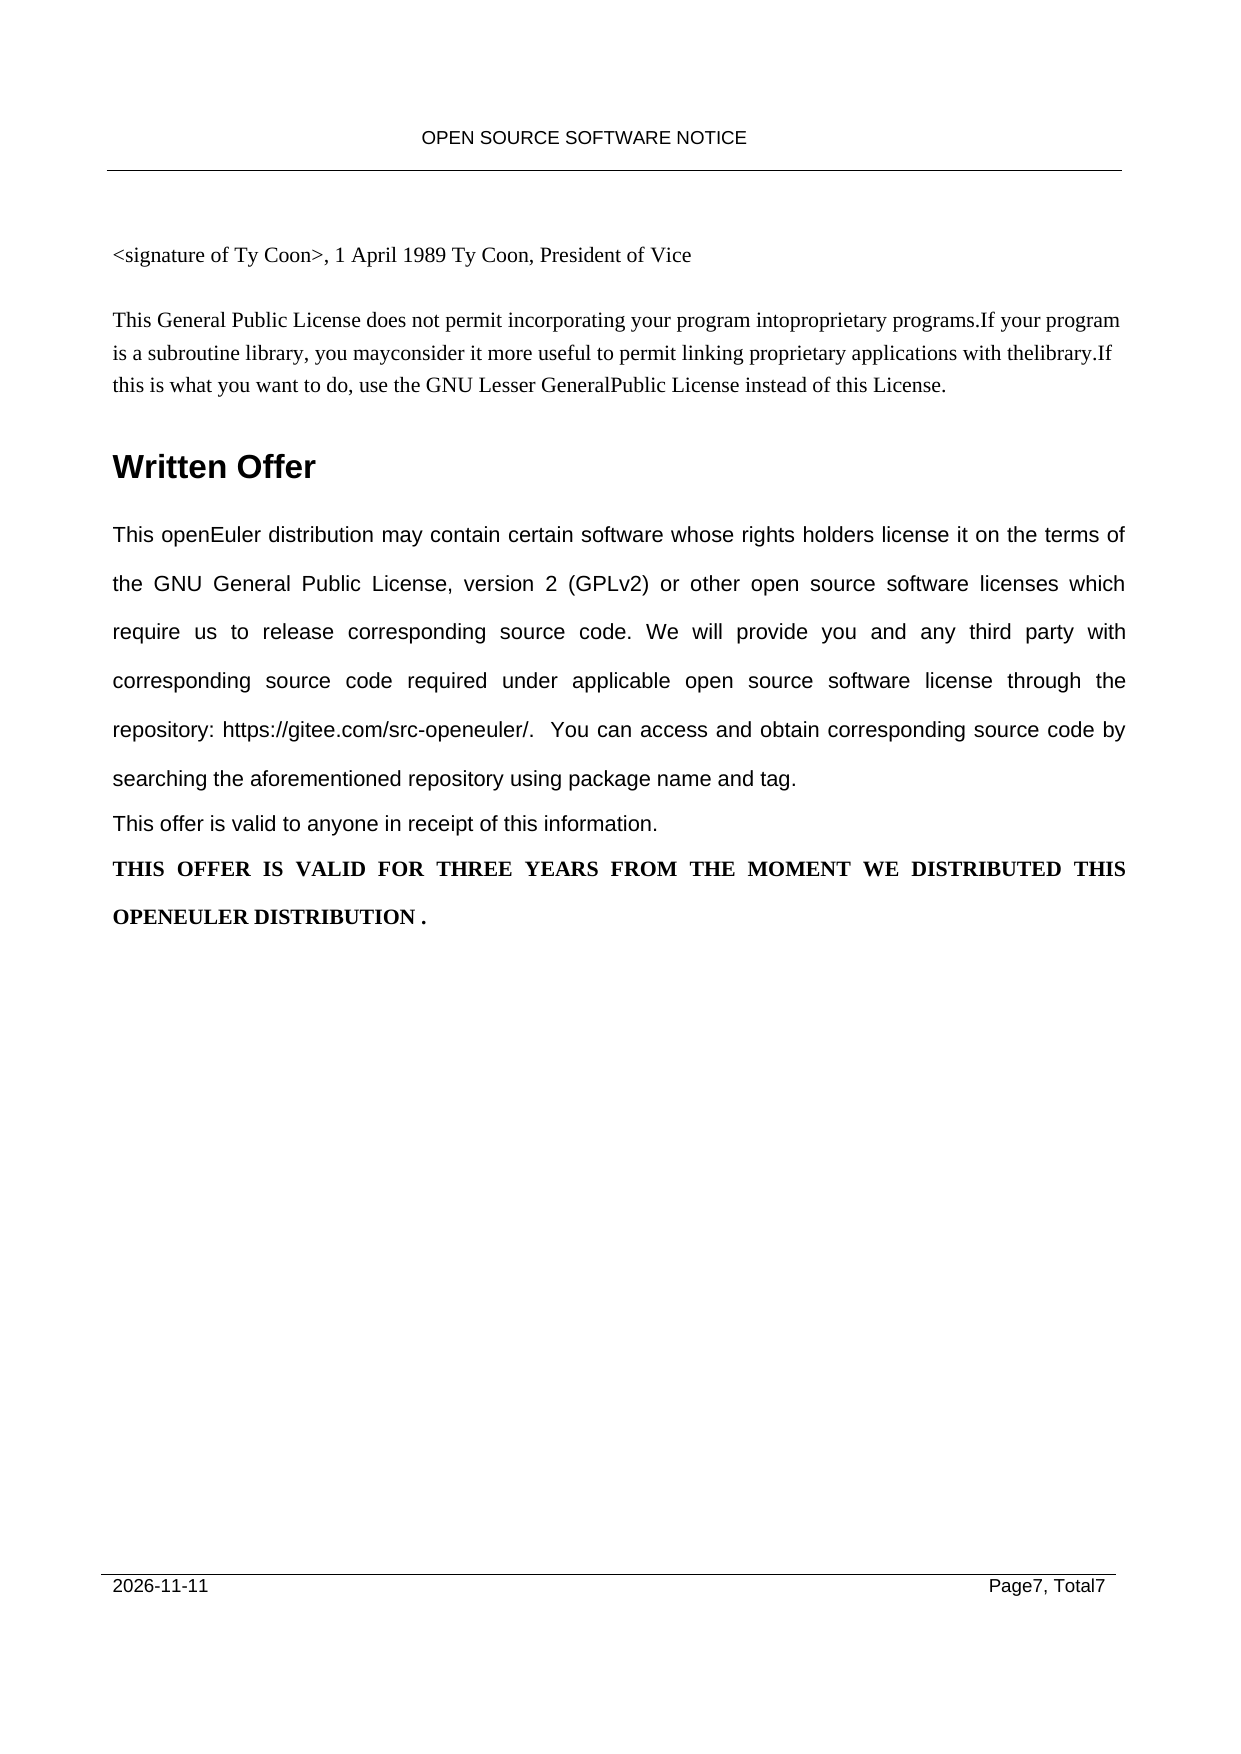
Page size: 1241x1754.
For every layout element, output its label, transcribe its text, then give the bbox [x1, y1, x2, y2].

text THIS OFFER IS VALID FOR THREE YEARS FROM THE MOMENT WE DISTRIBUTED THIS OPENEULER DISTRIBUTION . [112, 852, 1128, 933]
text Written Offer [112, 434, 1128, 499]
text This General Public License does not permit incorporating your program intoproprietary programs.If your program is a subroutine library, you mayconsider it more useful to permit linking proprietary applications with thelibrary.If this is what you want to do, use the GNU Lesser GeneralPublic License instead of this License. [112, 304, 1128, 401]
text This offer is valid to anyone in receipt of this information. [112, 807, 1128, 839]
text <signature of Ty Coon>, 1 April 1989 Ty Coon, President of Vice [112, 239, 1128, 271]
text This openEuler distribution may contain certain software whose rights holders license it on the terms of the GNU General Public License, version 2 (GPLv2) or other open source software licenses which require us to release corresponding source code. We will provide you and any third party with corresponding source code required under applicable open source software license through the repository: https://gitee.com/src-openeuler/. You can access and obtain corresponding source code by searching the aforementioned repository using package name and tag. [112, 518, 1128, 794]
